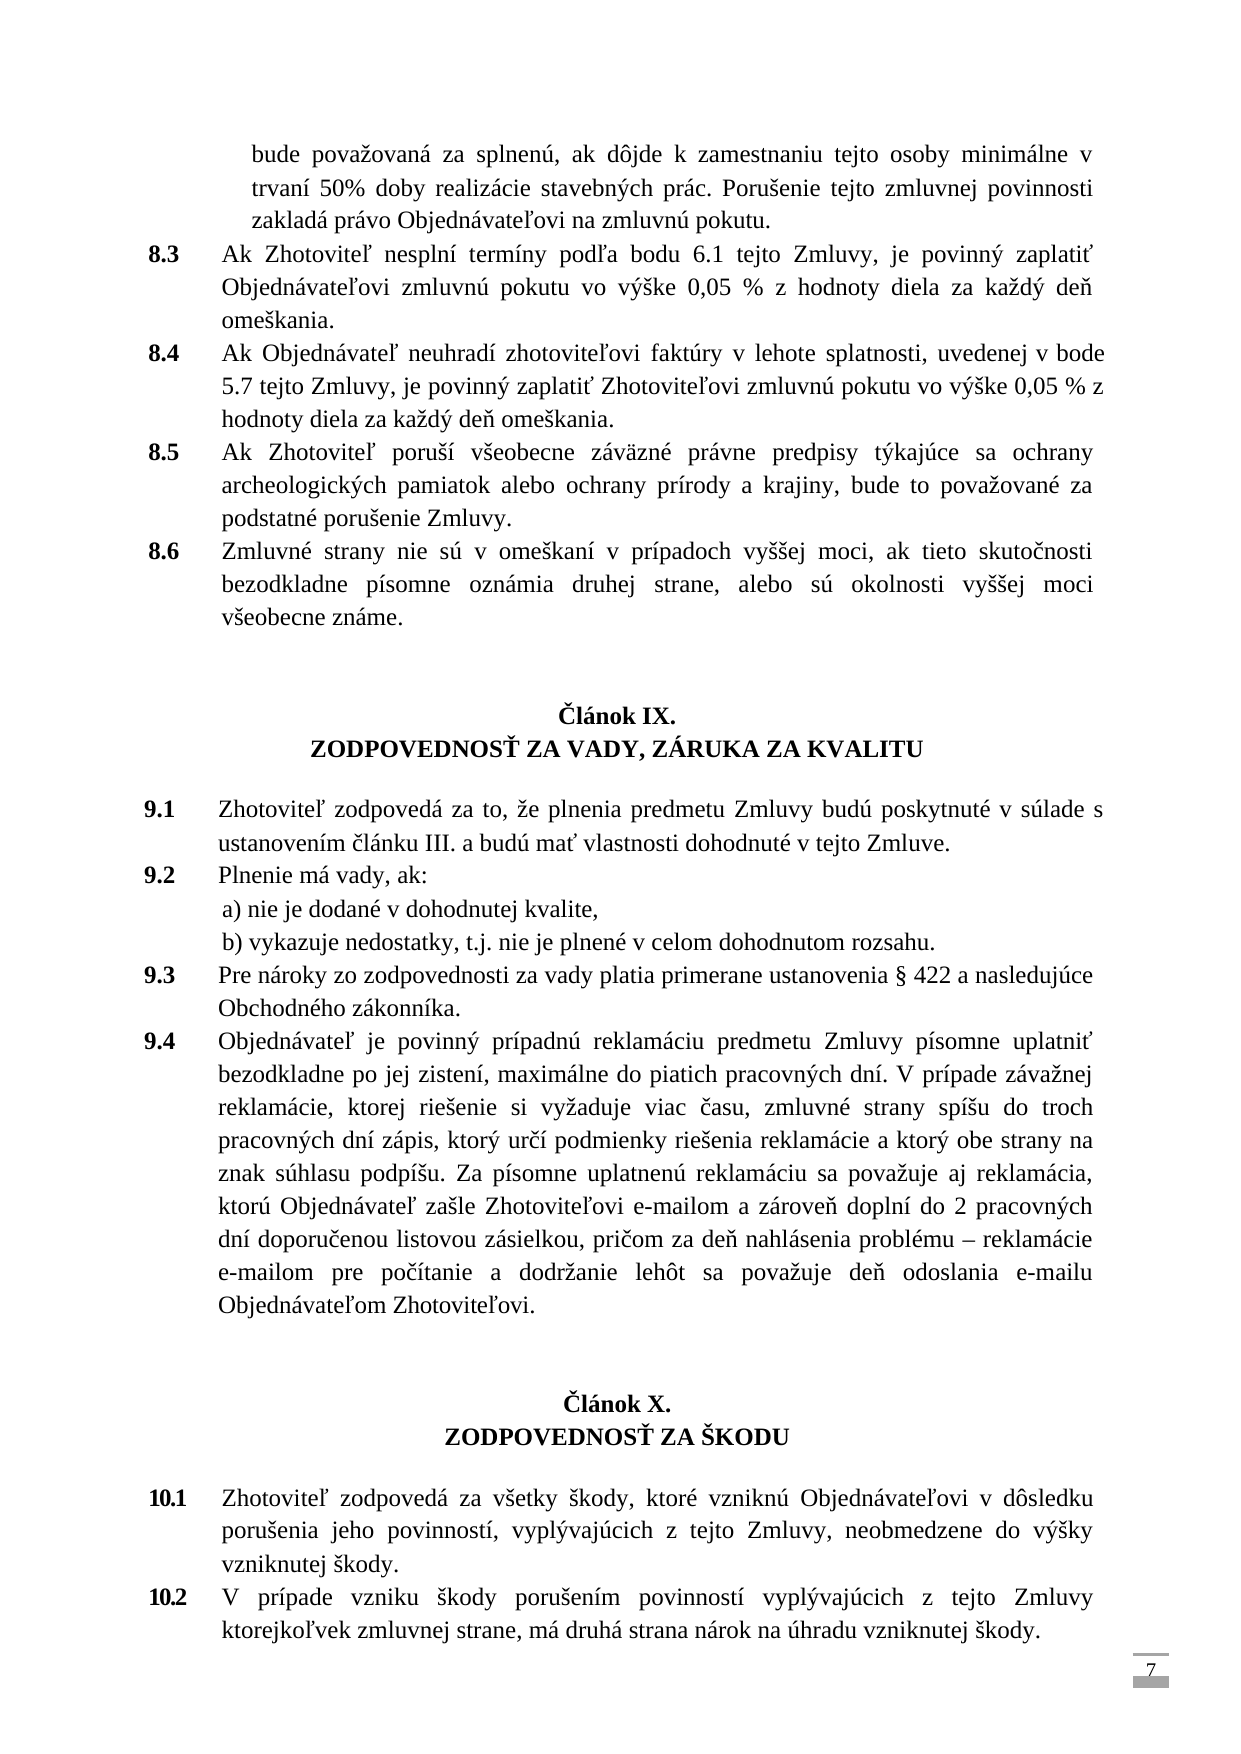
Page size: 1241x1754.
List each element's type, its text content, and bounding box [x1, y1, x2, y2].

list Ak Zhotoviteľ nesplní termíny podľa bodu 6.1 tejto Zmluvy, je povinný zaplatiť Objednávateľovi zmluvnú pokutu vo výške 0,05 % z hodnoty diela za každý deň omeškania. [148, 239, 1094, 333]
text ZODPOVEDNOSŤ ZA VADY, ZÁRUKA ZA KVALITU [129, 734, 1105, 763]
list Plnenie má vady, ak: [144, 861, 1094, 889]
list Zhotoviteľ zodpovedá za to, že plnenia predmetu Zmluvy budú poskytnuté v súlade s ustanovením článku III. a budú mať vlastnosti dohodnuté v tejto Zmluve. [144, 794, 1104, 856]
list nie je dodané v dohodnutej kvalite, [222, 894, 1105, 922]
text ZODPOVEDNOSŤ ZA ŠKODU [129, 1422, 1105, 1451]
text Článok IX. [129, 701, 1105, 730]
list vykazuje nedostatky, t.j. nie je plnené v celom dohodnutom rozsahu. [222, 927, 1105, 955]
text Článok X. [129, 1389, 1105, 1418]
list Ak Objednávateľ neuhradí zhotoviteľovi faktúry v lehote splatnosti, uvedenej v bode 5.7 tejto Zmluvy, je povinný zaplatiť Zhotoviteľovi zmluvnú pokutu vo výške 0,05 % z hodnoty diela za každý deň omeškania. [148, 338, 1105, 432]
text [251, 139, 1094, 234]
list Ak Zhotoviteľ poruší všeobecne záväzné právne predpisy týkajúce sa ochrany archeologických pamiatok alebo ochrany prírody a krajiny, bude to považované za podstatné porušenie Zmluvy. [148, 437, 1094, 532]
list Objednávateľ je povinný prípadnú reklamáciu predmetu Zmluvy písomne uplatniť bezodkladne po jej zistení, maximálne do piatich pracovných dní. V prípade závažnej reklamácie, ktorej riešenie si vyžaduje viac času, zmluvné strany spíšu do troch pracovných dní zápis, ktorý určí podmienky riešenia reklamácie a ktorý obe strany na znak súhlasu podpíšu. Za písomne uplatnenú reklamáciu sa považuje aj reklamácia, ktorú Objednávateľ zašle Zhotoviteľovi e-mailom a zároveň doplní do 2 pracovných dní doporučenou listovou zásielkou, pričom za deň nahlásenia problému – reklamácie e-mailom pre počítanie a dodržanie lehôt sa považuje deň odoslania e-mailu Objednávateľom Zhotoviteľovi. [144, 1026, 1094, 1319]
list V prípade vzniku škody porušením povinností vyplývajúcich z tejto Zmluvy ktorejkoľvek zmluvnej strane, má druhá strana nárok na úhradu vzniknutej škody. [148, 1582, 1094, 1643]
list Zhotoviteľ zodpovedá za všetky škody, ktoré vzniknú Objednávateľovi v dôsledku porušenia jeho povinností, vyplývajúcich z tejto Zmluvy, neobmedzene do výšky vzniknutej škody. [148, 1483, 1094, 1577]
list Pre nároky zo zodpovednosti za vady platia primerane ustanovenia § 422 a nasledujúce Obchodného zákonníka. [144, 960, 1094, 1021]
list Zmluvné strany nie sú v omeškaní v prípadoch vyššej moci, ak tieto skutočnosti bezodkladne písomne oznámia druhej strane, alebo sú okolnosti vyššej moci všeobecne známe. [148, 536, 1094, 631]
